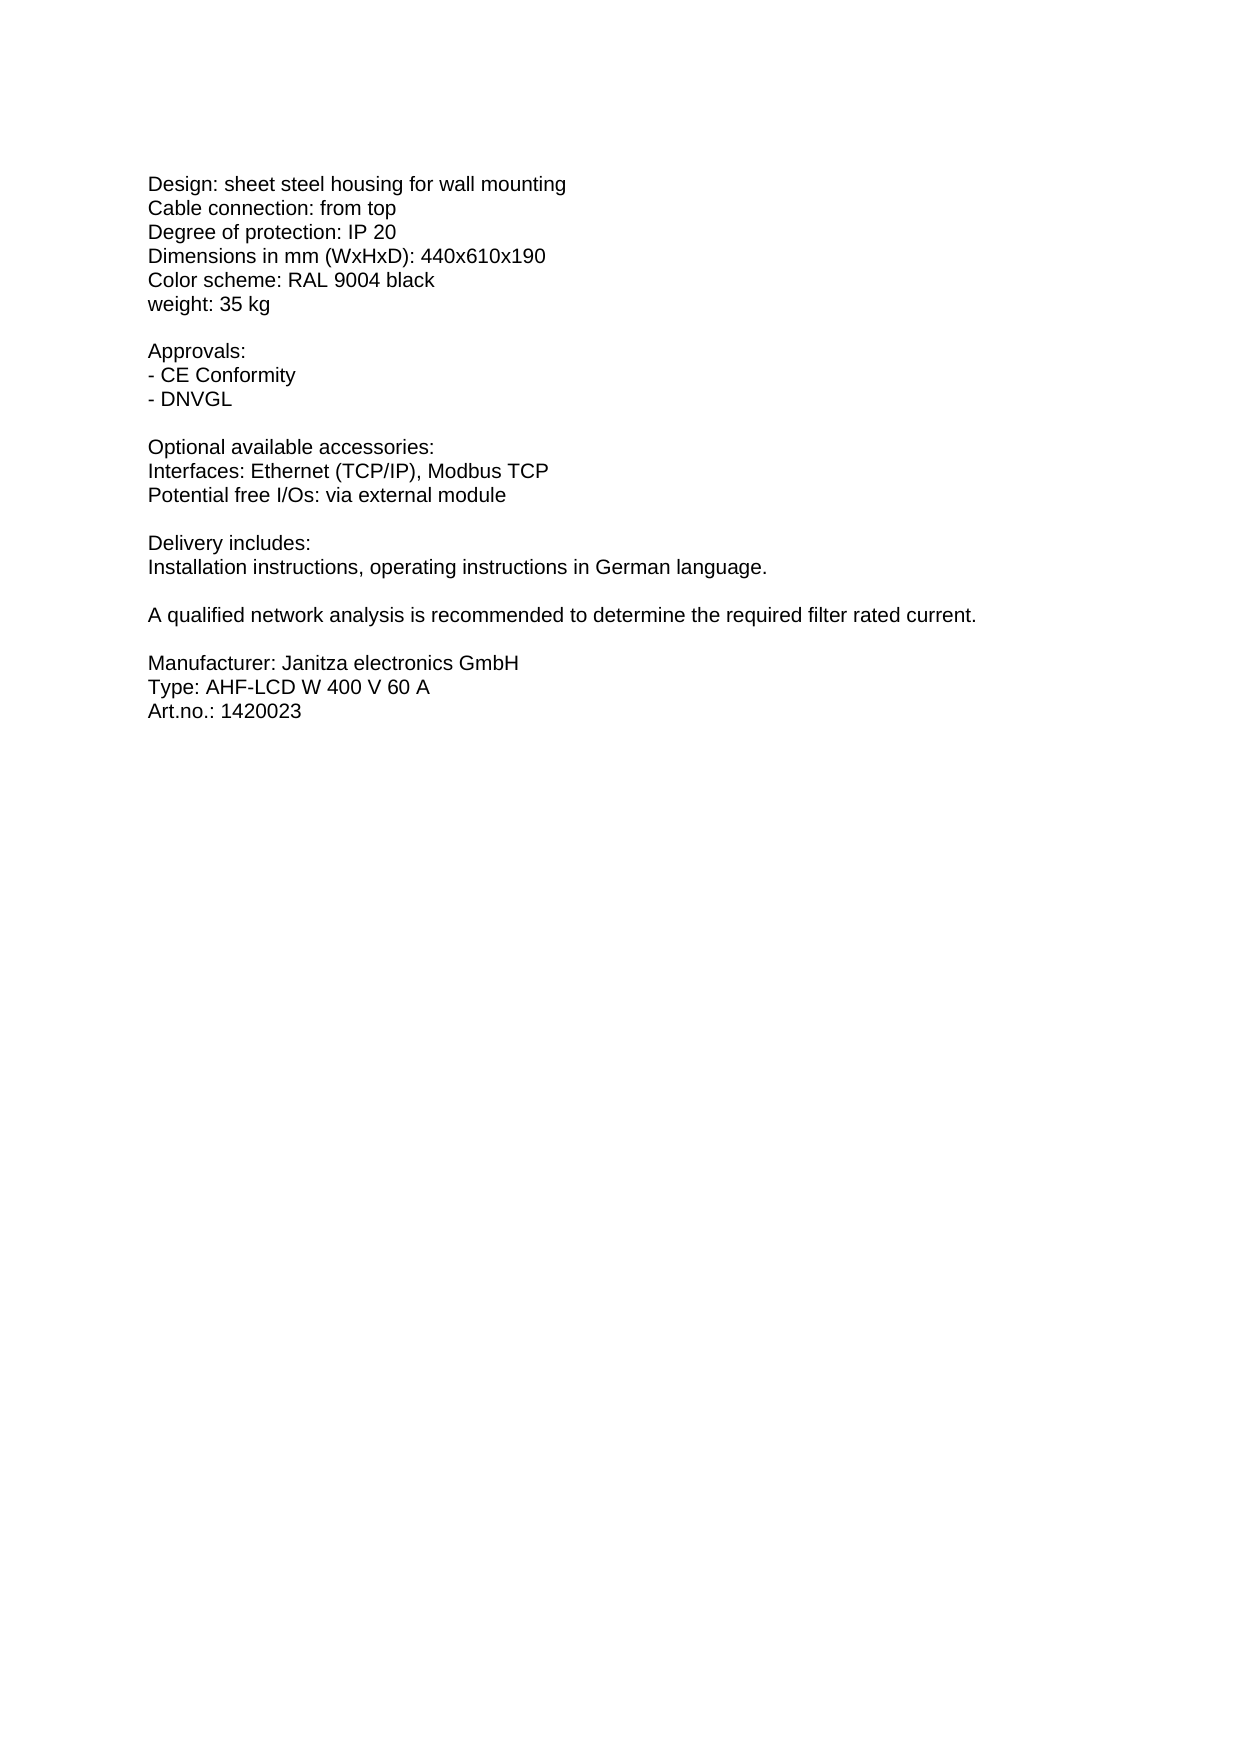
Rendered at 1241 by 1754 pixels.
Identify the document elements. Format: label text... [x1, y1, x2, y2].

text - DNVGL [148, 387, 1093, 411]
text Art.no.: 1420023 [148, 699, 1093, 723]
text weight: 35 kg [148, 291, 1093, 315]
text Delivery includes: [148, 531, 1093, 555]
text Installation instructions, operating instructions in German language. [148, 555, 1093, 579]
text Type: AHF-LCD W 400 V 60 A [148, 675, 1093, 699]
text Dimensions in mm (WxHxD): 440x610x190 [148, 243, 1093, 267]
text Degree of protection: IP 20 [148, 219, 1093, 243]
text Cable connection: from top [148, 196, 1093, 219]
text Color scheme: RAL 9004 black [148, 267, 1093, 291]
text Manufacturer: Janitza electronics GmbH [148, 651, 1093, 675]
text Interfaces: Ethernet (TCP/IP), Modbus TCP [148, 459, 1093, 483]
text - CE Conformity [148, 363, 1093, 387]
text Design: sheet steel housing for wall mounting [148, 172, 1093, 196]
text Optional available accessories: [148, 435, 1093, 459]
text Potential free I/Os: via external module [148, 483, 1093, 507]
text Approvals: [148, 339, 1093, 363]
text A qualified network analysis is recommended to determine the required filter rated current. [148, 603, 1093, 627]
